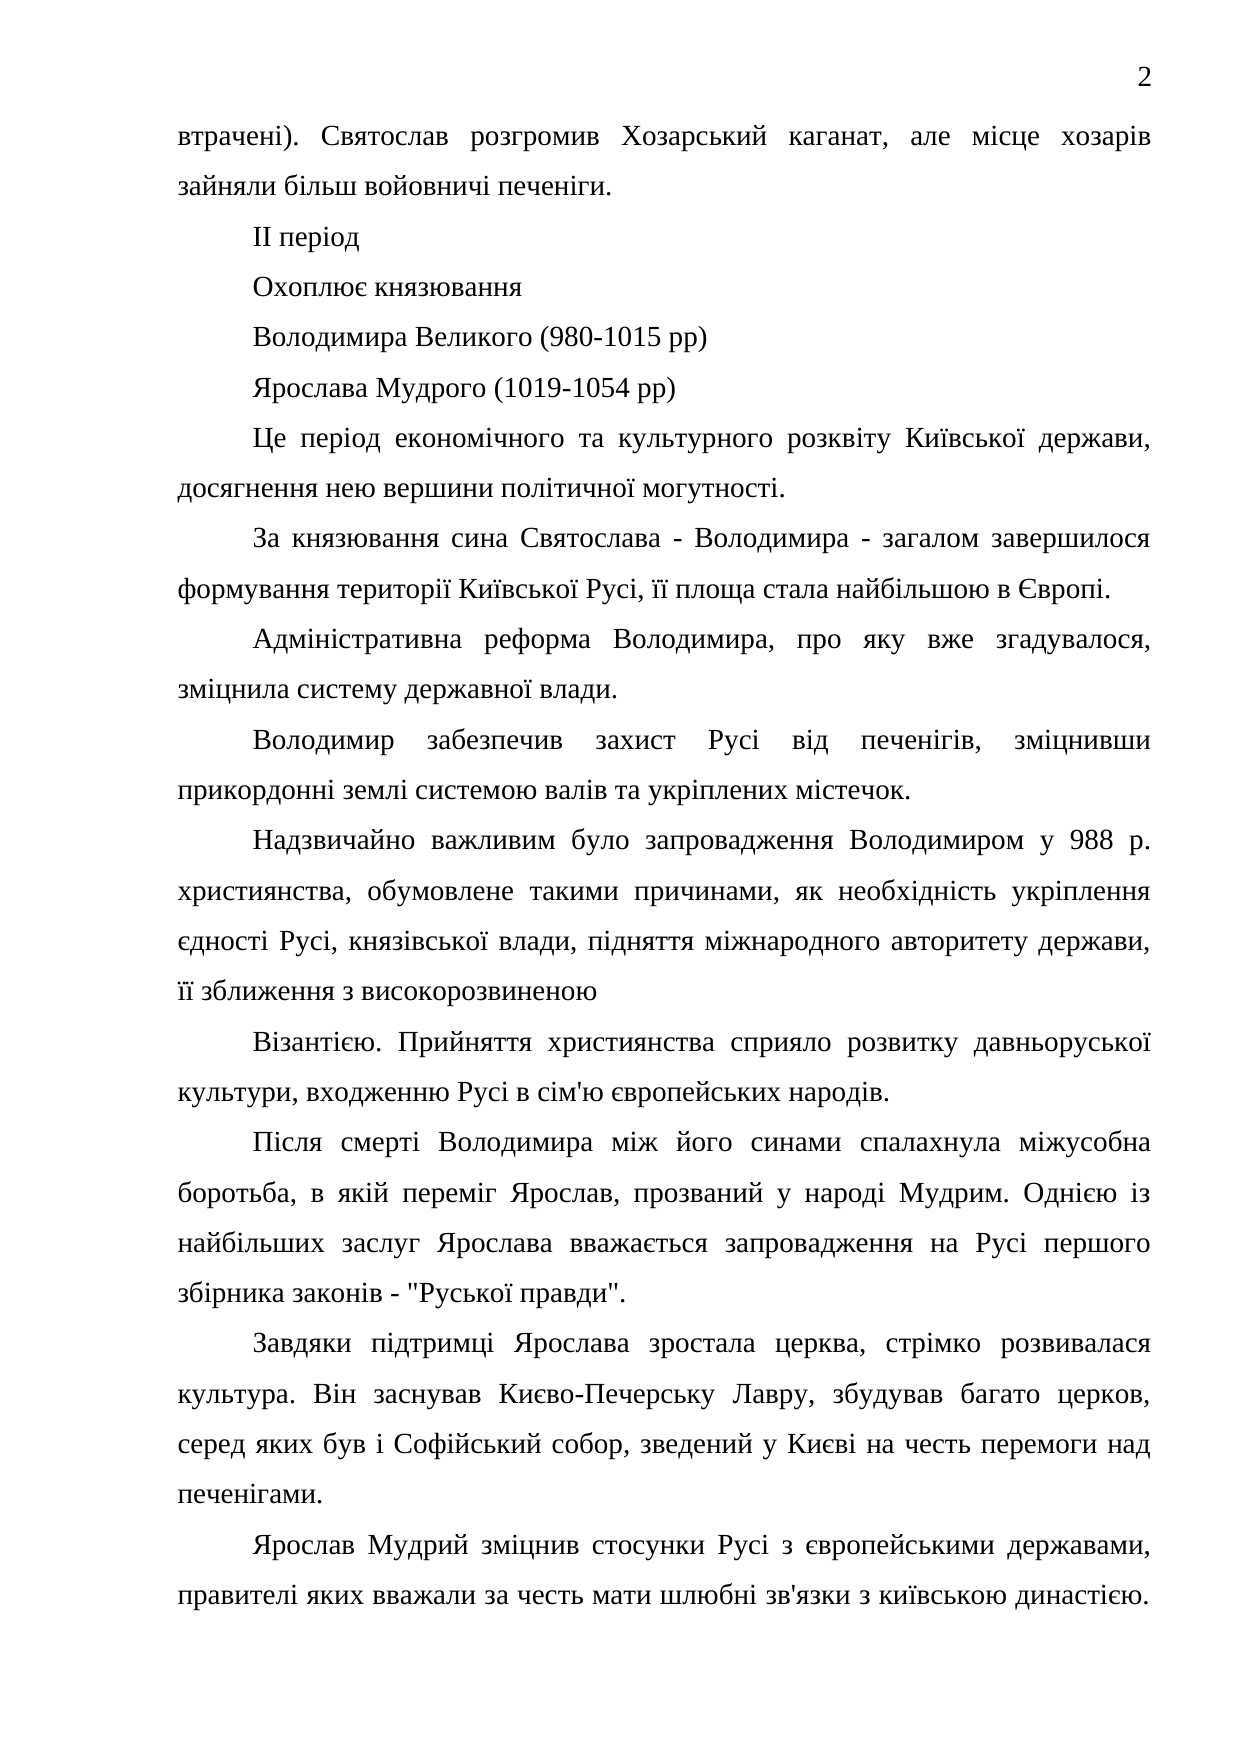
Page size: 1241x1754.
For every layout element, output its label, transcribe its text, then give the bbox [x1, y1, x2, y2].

text Адміністративна реформа Володимира, про яку вже згадувалося, зміцнила систему державної влади. [177, 621, 1152, 705]
text Це період економічного та культурного розквіту Київської держави, досягнення нею вершини політичної могутності. [177, 420, 1152, 504]
text Завдяки підтримці Ярослава зростала церква, стрімко розвивалася культура. Він заснував Києво-Печерську Лавру, збудував багато церков, серед яких був і Софійський собор, зведений у Києві на честь перемоги над печенігами. [177, 1326, 1152, 1510]
text Ярослава Мудрого (1019-1054 рр) [177, 370, 1152, 403]
text Візантією. Прийняття християнства сприяло розвитку давньоруської культури, входженню Русі в сім'ю європейських народів. [177, 1024, 1152, 1108]
text II період [177, 219, 1152, 252]
text Володимира Великого (980-1015 рр) [177, 319, 1152, 353]
text Володимир забезпечив захист Русі від печенігів, зміцнивши прикордонні землі системою валів та укріплених містечок. [177, 722, 1152, 806]
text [177, 118, 1152, 202]
text Після смерті Володимира між його синами спалахнула міжусобна боротьба, в якій переміг Ярослав, прозваний у народі Мудрим. Однією із найбільших заслуг Ярослава вважається запровадження на Русі першого збірника законів - "Руської правди". [177, 1124, 1152, 1309]
text Охоплює князювання [177, 269, 1152, 303]
text Надзвичайно важливим було запровадження Володимиром у 988 р. християнства, обумовлене такими причинами, як необхідність укріплення єдності Русі, князівської влади, підняття міжнародного авторитету держави, її зближення з високорозвиненою [177, 822, 1152, 1007]
text За князювання сина Святослава - Володимира - загалом завершилося формування території Київської Русі, її площа стала найбільшою в Європі. [177, 521, 1152, 604]
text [177, 1527, 1152, 1611]
